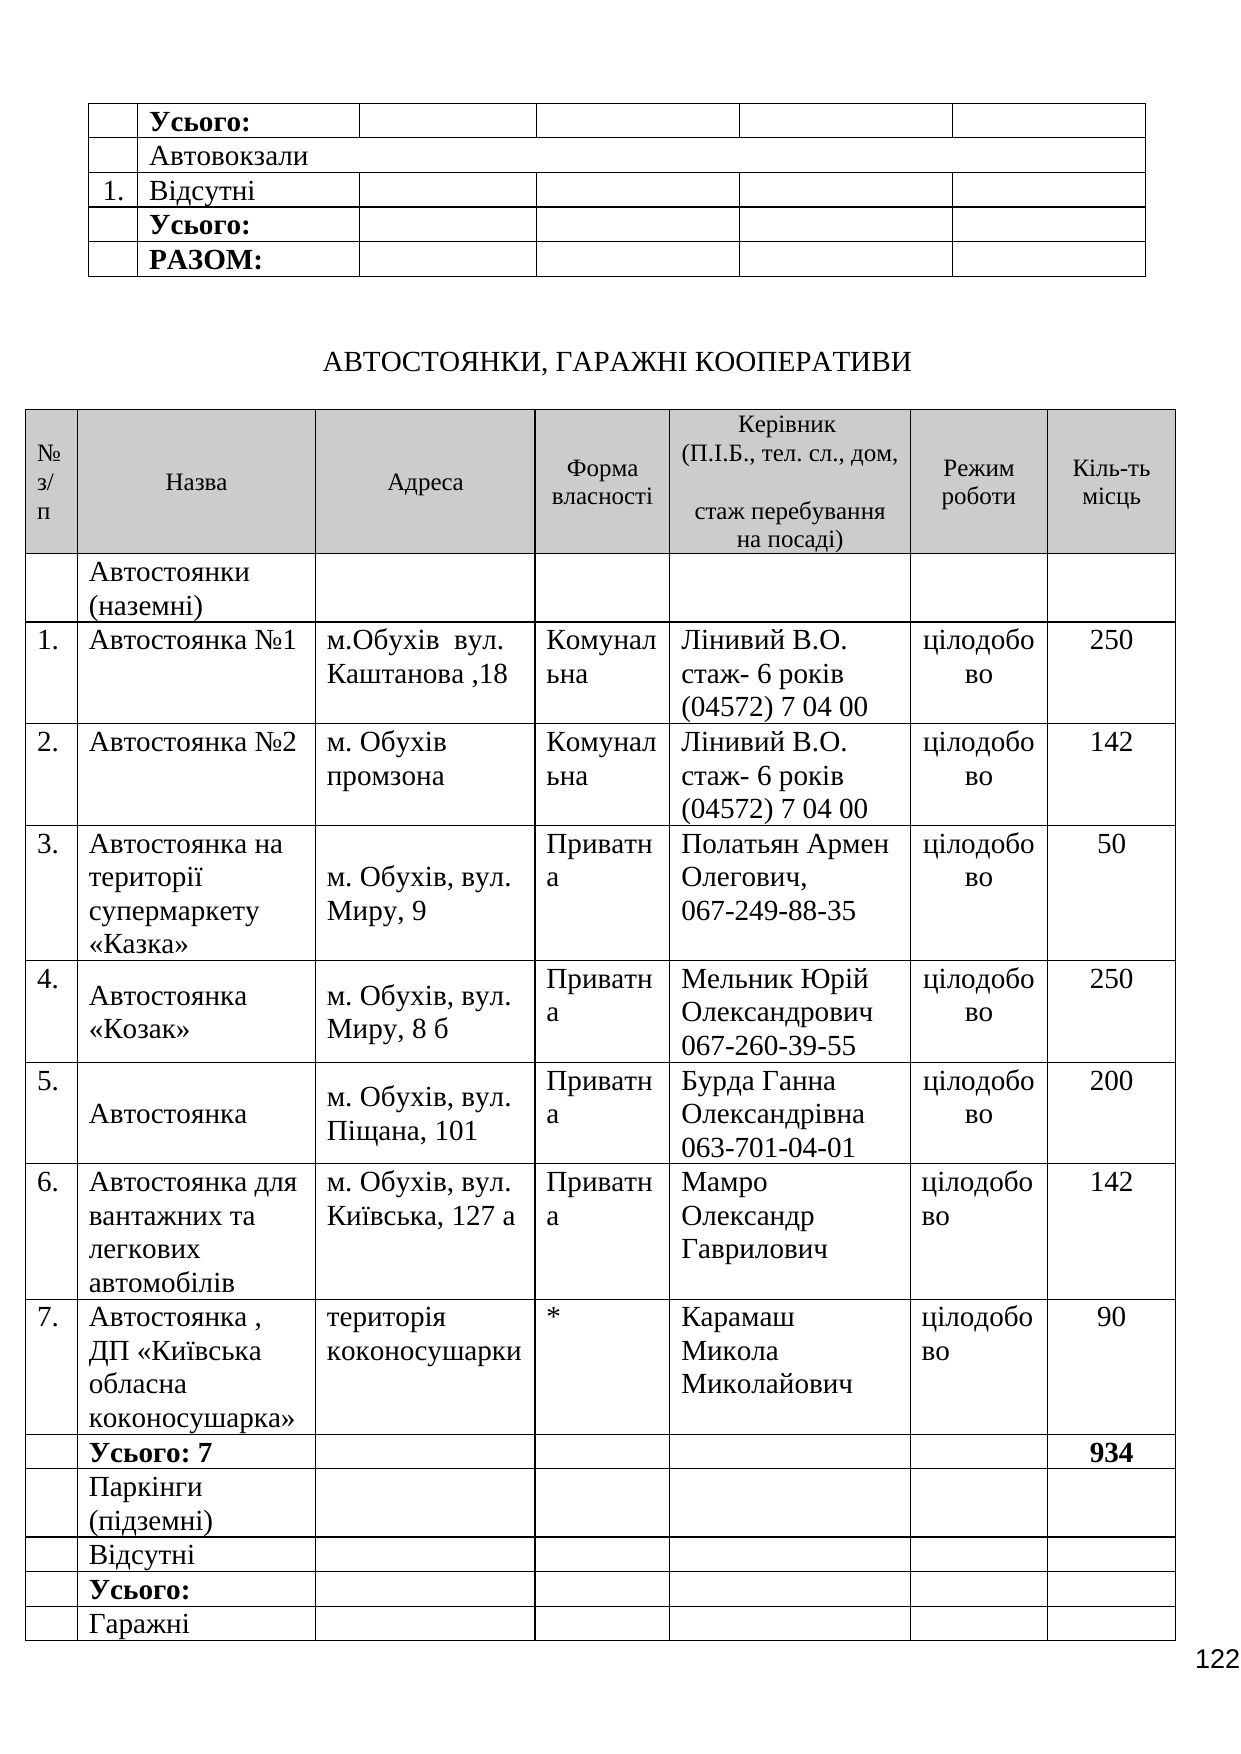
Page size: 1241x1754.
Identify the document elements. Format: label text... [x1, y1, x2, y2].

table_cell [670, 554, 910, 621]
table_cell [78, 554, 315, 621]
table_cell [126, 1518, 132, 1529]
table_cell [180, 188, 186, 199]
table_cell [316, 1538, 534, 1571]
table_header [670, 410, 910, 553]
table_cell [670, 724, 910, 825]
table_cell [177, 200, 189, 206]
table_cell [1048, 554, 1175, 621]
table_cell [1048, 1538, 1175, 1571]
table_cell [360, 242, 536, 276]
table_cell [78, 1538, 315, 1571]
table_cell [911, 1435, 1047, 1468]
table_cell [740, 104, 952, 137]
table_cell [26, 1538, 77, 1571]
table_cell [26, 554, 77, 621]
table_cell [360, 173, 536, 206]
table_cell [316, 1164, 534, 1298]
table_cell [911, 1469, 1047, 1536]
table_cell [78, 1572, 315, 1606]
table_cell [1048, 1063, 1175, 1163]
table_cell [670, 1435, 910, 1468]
text АВТОСТОЯНКИ, ГАРАЖНІ КООПЕРАТИВИ [59, 344, 1175, 377]
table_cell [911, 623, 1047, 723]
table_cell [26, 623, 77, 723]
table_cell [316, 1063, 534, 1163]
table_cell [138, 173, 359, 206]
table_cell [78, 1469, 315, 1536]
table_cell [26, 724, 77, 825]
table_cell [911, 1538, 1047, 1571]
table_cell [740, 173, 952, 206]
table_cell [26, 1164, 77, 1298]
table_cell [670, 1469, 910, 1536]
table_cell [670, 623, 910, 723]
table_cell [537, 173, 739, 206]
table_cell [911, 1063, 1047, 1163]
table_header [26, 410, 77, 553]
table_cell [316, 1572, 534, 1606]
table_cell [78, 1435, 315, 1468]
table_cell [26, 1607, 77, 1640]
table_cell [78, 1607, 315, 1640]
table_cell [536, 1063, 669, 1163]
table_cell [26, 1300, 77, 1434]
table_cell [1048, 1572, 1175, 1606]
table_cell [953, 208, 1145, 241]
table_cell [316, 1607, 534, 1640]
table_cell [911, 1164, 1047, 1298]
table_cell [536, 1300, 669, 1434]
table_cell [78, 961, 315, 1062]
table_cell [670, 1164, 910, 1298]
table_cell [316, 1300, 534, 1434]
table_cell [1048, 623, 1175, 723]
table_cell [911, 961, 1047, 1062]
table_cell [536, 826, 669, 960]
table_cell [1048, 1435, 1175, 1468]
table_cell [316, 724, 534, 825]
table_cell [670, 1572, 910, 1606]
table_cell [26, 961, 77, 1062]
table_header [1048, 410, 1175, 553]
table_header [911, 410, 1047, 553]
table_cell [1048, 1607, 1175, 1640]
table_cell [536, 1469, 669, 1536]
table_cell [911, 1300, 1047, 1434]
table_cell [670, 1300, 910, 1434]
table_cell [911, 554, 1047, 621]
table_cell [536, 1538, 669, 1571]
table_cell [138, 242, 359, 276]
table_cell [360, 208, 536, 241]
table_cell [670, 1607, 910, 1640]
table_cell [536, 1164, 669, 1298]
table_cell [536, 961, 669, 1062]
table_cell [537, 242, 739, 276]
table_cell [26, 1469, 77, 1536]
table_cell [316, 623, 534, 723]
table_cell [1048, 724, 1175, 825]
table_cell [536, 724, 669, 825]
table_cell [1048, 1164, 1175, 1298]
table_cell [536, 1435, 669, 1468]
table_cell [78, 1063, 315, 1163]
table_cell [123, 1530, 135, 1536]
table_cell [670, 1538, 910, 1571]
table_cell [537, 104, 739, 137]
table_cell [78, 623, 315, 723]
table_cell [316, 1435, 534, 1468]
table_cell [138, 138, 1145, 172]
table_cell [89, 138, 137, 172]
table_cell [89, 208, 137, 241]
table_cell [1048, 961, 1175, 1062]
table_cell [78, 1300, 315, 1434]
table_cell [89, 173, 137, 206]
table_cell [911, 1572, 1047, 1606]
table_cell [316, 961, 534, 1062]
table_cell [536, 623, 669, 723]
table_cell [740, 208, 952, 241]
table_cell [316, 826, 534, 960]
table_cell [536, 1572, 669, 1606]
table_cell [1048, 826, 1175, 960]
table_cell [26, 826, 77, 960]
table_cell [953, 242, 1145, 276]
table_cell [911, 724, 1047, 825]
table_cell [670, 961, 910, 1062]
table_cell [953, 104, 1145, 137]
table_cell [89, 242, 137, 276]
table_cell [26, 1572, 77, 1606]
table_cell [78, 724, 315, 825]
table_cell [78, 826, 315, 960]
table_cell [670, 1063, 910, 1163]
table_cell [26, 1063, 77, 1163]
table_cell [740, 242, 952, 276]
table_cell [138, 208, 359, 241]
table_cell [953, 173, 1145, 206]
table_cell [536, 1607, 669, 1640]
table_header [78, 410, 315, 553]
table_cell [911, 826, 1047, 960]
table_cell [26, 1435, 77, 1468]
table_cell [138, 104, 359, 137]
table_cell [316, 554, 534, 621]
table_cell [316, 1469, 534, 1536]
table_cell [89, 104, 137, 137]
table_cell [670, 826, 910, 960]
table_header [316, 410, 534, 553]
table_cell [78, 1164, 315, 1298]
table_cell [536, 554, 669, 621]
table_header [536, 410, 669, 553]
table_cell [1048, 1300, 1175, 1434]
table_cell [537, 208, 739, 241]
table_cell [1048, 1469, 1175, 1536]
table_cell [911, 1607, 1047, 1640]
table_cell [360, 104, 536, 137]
